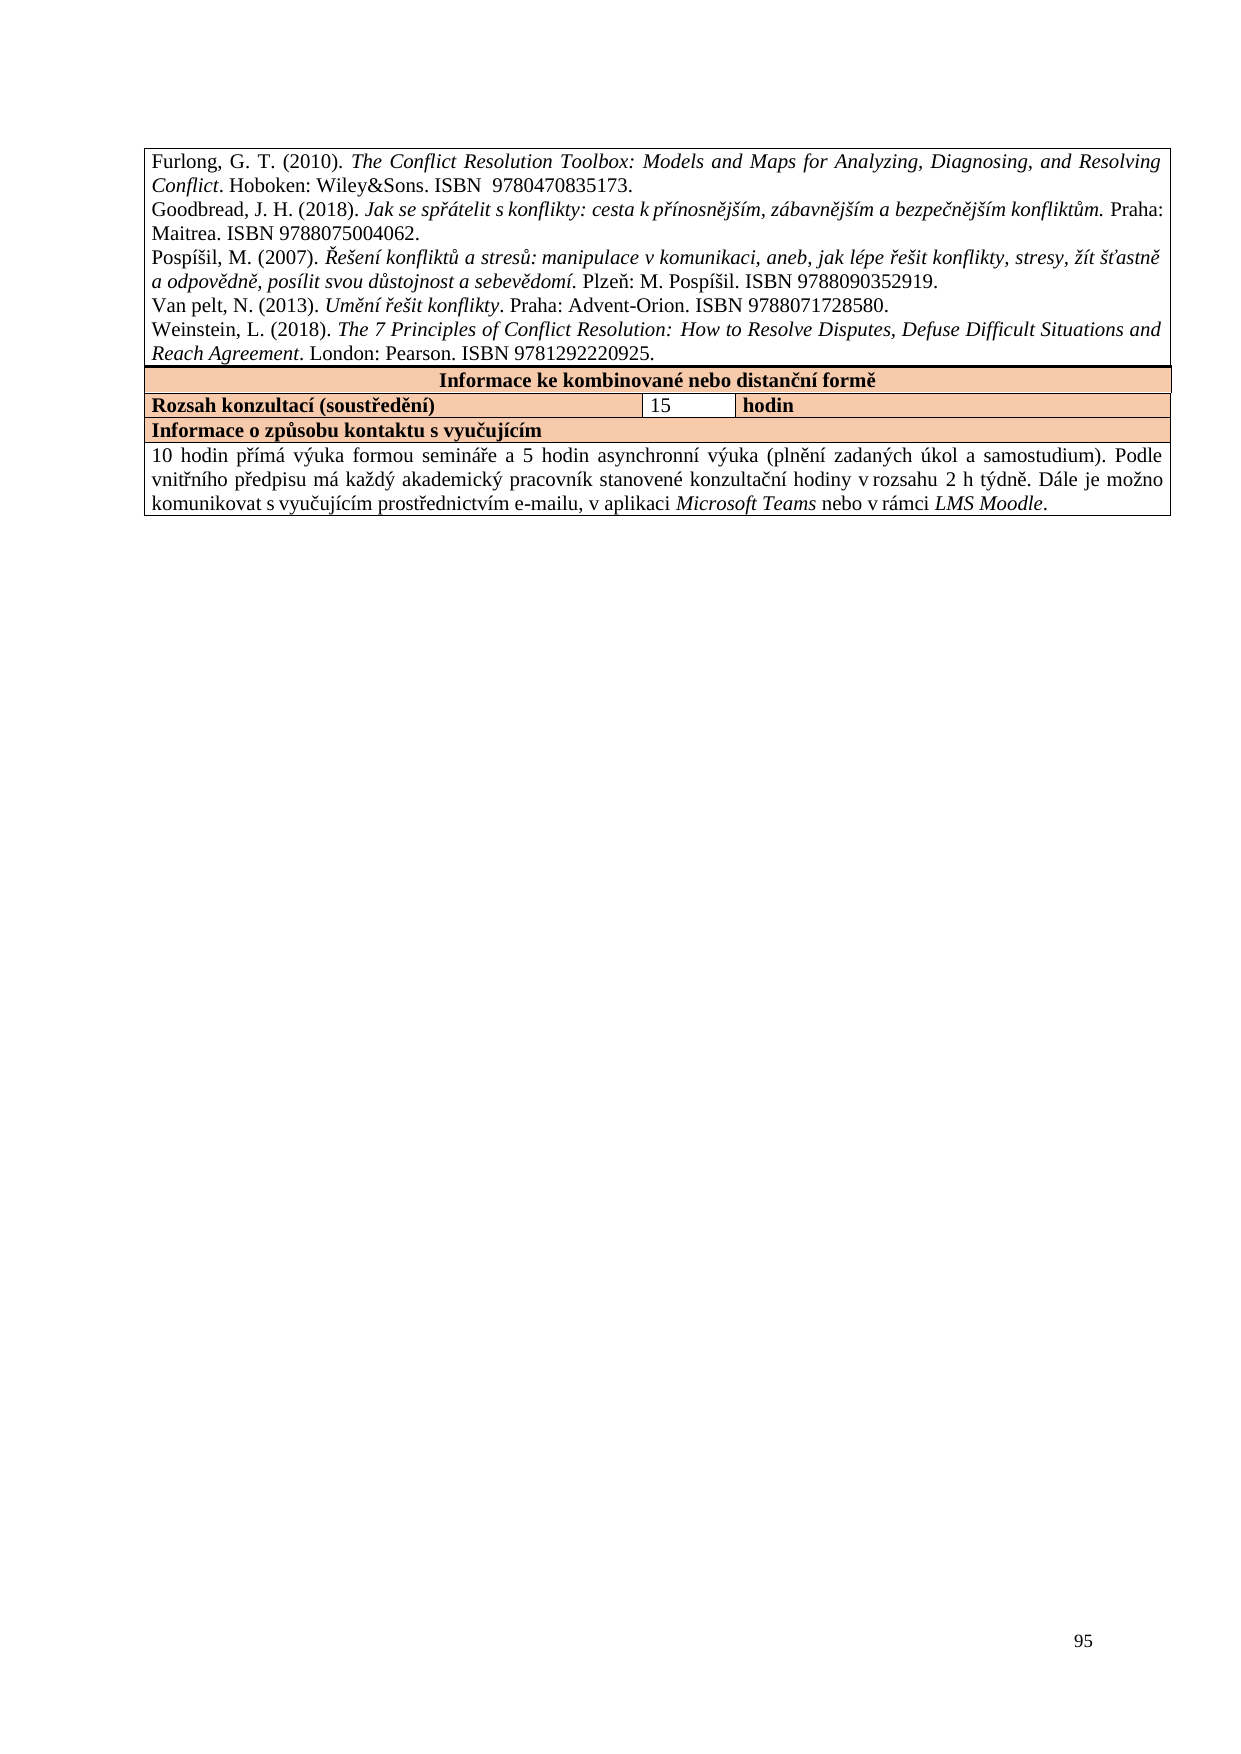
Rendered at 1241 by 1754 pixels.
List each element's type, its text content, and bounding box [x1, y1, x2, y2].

table_cell Informace o způsobu kontaktu s vyučujícím [145, 418, 1170, 442]
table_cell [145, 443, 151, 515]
table_cell 15 [643, 394, 735, 417]
table_cell Informace ke kombinované nebo distanční formě [145, 368, 1171, 392]
table_cell Rozsah konzultací (soustředění) [145, 394, 642, 417]
table_cell hodin [736, 394, 1170, 417]
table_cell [145, 149, 1170, 365]
